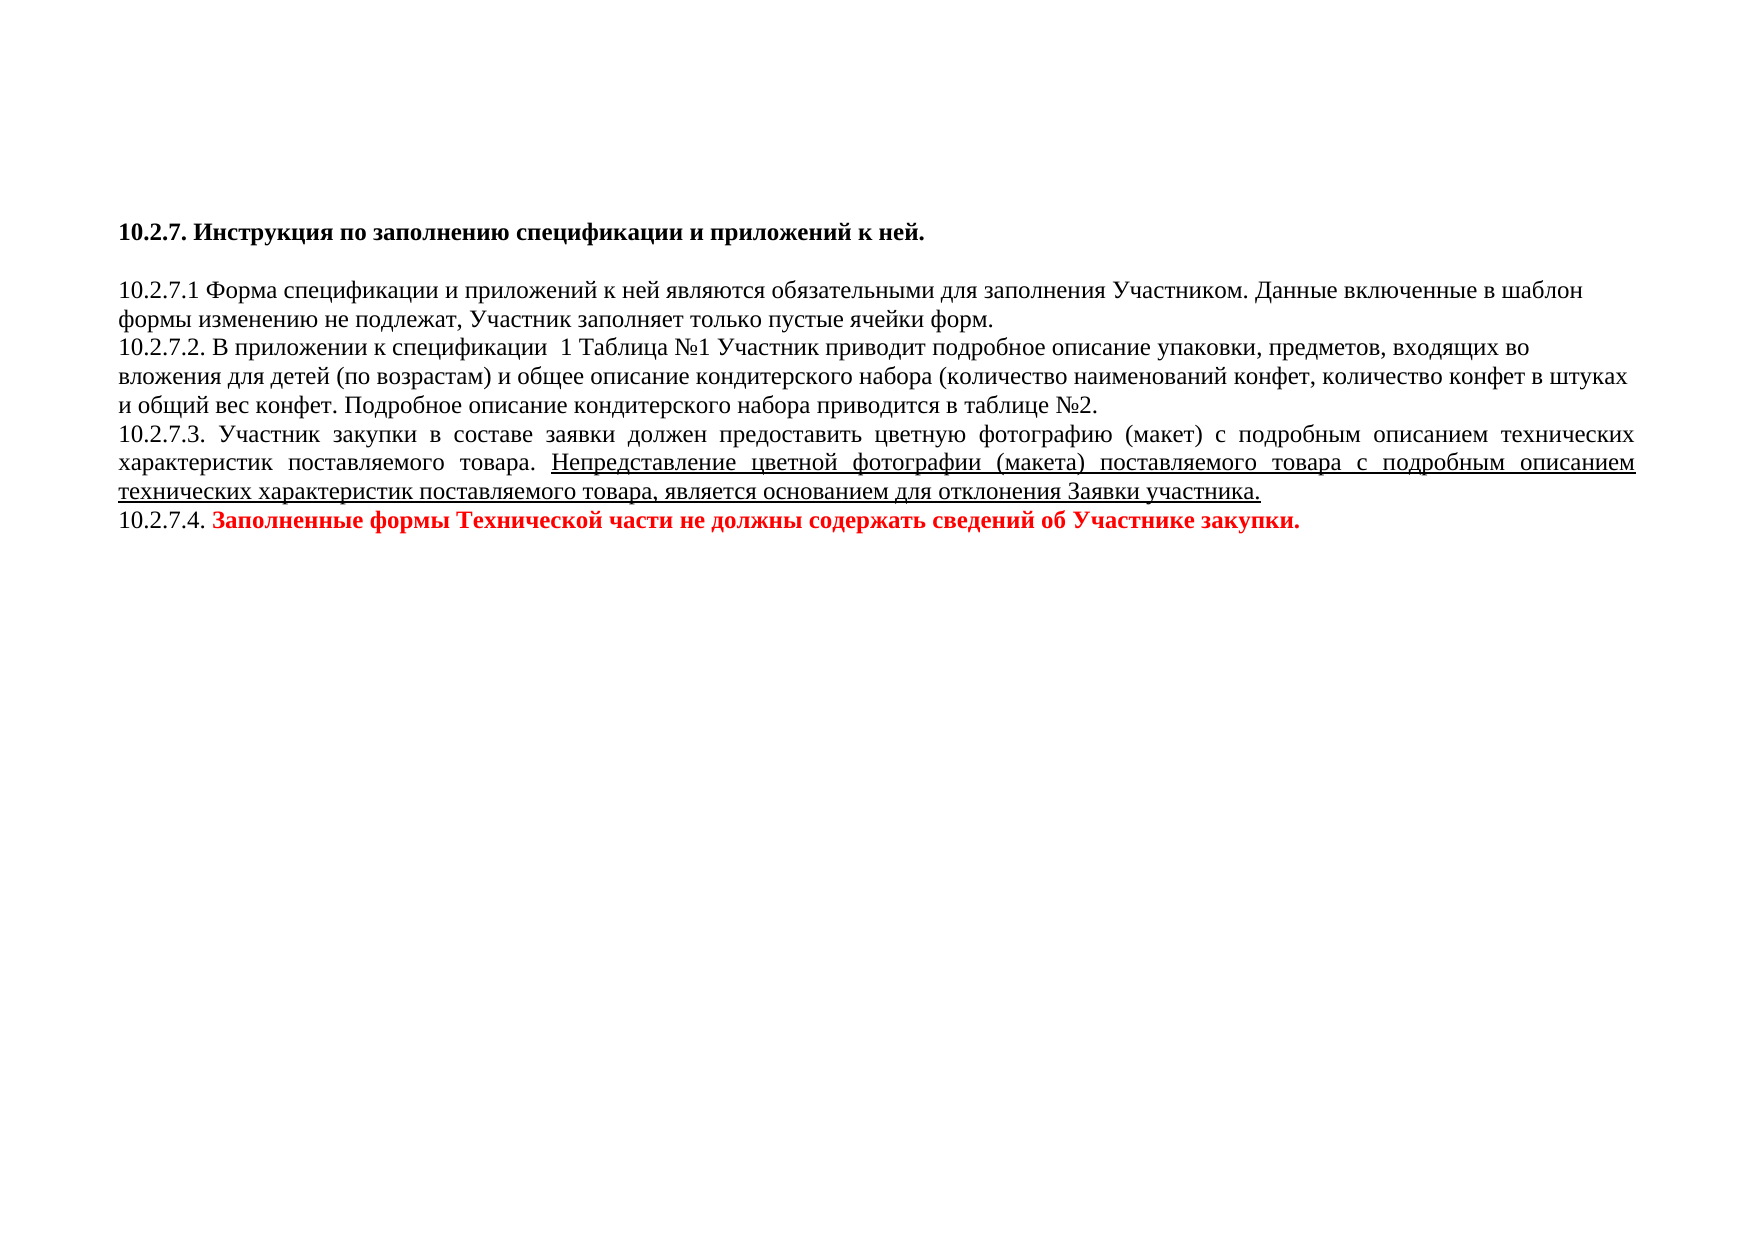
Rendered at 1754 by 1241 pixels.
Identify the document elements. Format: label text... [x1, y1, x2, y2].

text 10.2.7.4. Заполненные формы Технической части не должны содержать сведений об Участнике закупки. [118, 505, 1636, 534]
text 10.2.7.2. В приложении к спецификации 1 Таблица №1 Участник приводит подробное описание упаковки, предметов, входящих во вложения для детей (по возрастам) и общее описание кондитерского набора (количество наименований конфет, количество конфет в штуках и общий вес конфет. Подробное описание кондитерского набора приводится в таблице №2. [118, 332, 1636, 419]
text 10.2.7.1 Форма спецификации и приложений к ней являются обязательными для заполнения Участником. Данные включенные в шаблон формы изменению не подлежат, Участник заполняет только пустые ячейки форм. [118, 275, 1636, 332]
list 10.2.7.3. Участник закупки в составе заявки должен предоставить цветную фотографию (макет) с подробным описанием технических характеристик поставляемого товара. Непредставление цветной фотографии (макета) поставляемого товара с подробным описанием технических характеристик поставляемого товара, является основанием для отклонения Заявки участника. [118, 419, 1636, 505]
text 10.2.7. Инструкция по заполнению спецификации и приложений к ней. [118, 217, 1636, 246]
